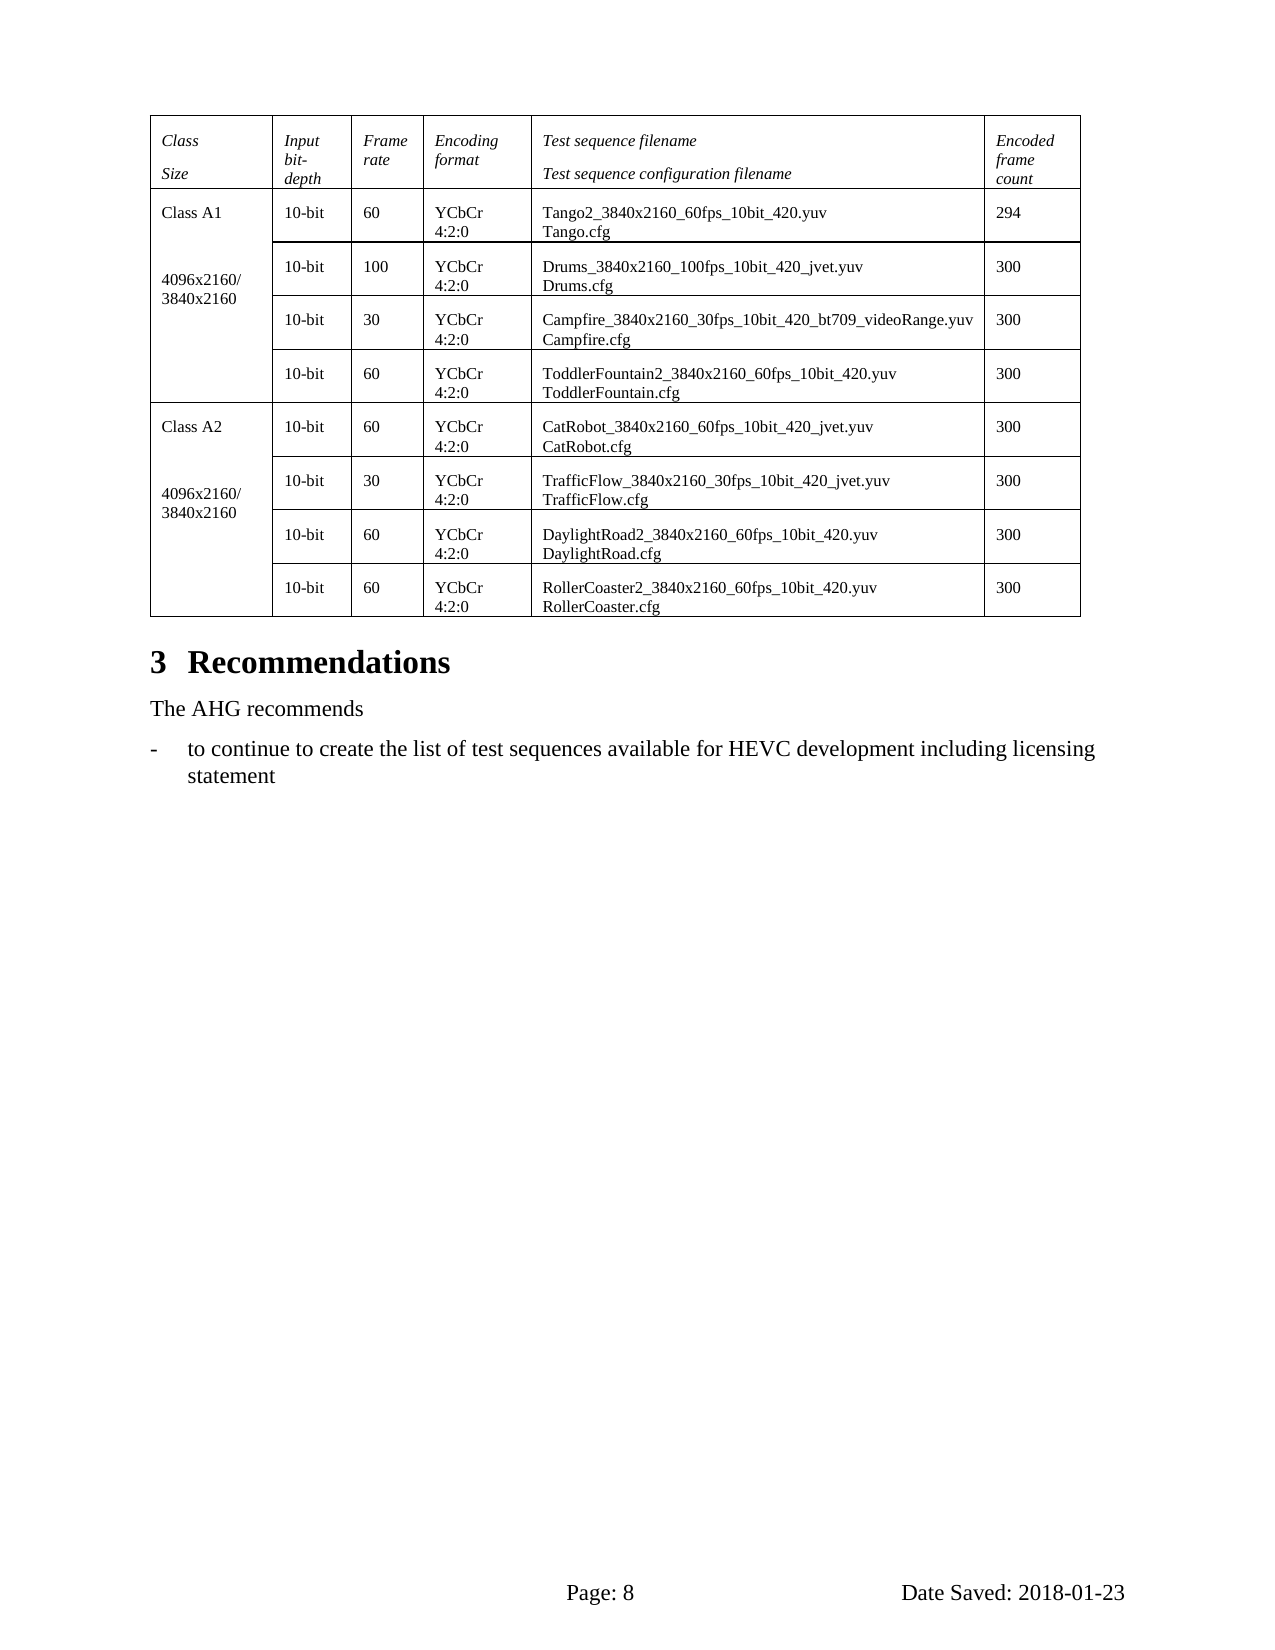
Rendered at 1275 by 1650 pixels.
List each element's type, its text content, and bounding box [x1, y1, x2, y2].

table_cell 60 [352, 510, 423, 563]
table_cell CatRobot_3840x2160_60fps_10bit_420_jvet.yuv CatRobot.cfg [532, 403, 984, 456]
table_cell 300 [985, 403, 1080, 456]
table_cell 100 [352, 243, 423, 295]
table_cell 10-bit [273, 189, 351, 241]
table_cell 60 [352, 189, 423, 241]
table_cell YCbCr 4:2:0 [424, 510, 531, 563]
table_cell YCbCr 4:2:0 [424, 350, 531, 402]
table_header Class Size [151, 116, 272, 188]
table_cell 300 [985, 510, 1080, 563]
table_cell Class A1 4096x2160/ 3840x2160 [151, 189, 272, 402]
table_header Test sequence filename Test sequence configuration filename [532, 116, 984, 188]
table_cell 300 [985, 243, 1080, 295]
table_cell 300 [985, 296, 1080, 348]
table_cell 10-bit [273, 564, 351, 616]
table_cell 10-bit [273, 510, 351, 563]
table_cell YCbCr 4:2:0 [424, 457, 531, 509]
table_header Encoded frame count [985, 116, 1080, 188]
table_cell Campfire_3840x2160_30fps_10bit_420_bt709_videoRange.yuv Campfire.cfg [532, 296, 984, 348]
table_cell 10-bit [273, 350, 351, 402]
table_cell 30 [352, 296, 423, 348]
table_cell 300 [985, 350, 1080, 402]
list to continue to create the list of test sequences available for HEVC development including licensing statement [150, 735, 1125, 788]
table_cell 60 [352, 350, 423, 402]
table_cell YCbCr 4:2:0 [424, 296, 531, 348]
table_cell 300 [985, 564, 1080, 616]
table_cell RollerCoaster2_3840x2160_60fps_10bit_420.yuv RollerCoaster.cfg [532, 564, 984, 616]
subtitle Recommendations [150, 642, 1125, 681]
table_cell 60 [352, 564, 423, 616]
table_cell DaylightRoad2_3840x2160_60fps_10bit_420.yuv DaylightRoad.cfg [532, 510, 984, 563]
table_cell 10-bit [273, 403, 351, 456]
table_cell 10-bit [273, 457, 351, 509]
table_cell 60 [352, 403, 423, 456]
table_cell YCbCr 4:2:0 [424, 189, 531, 241]
table_cell TrafficFlow_3840x2160_30fps_10bit_420_jvet.yuv TrafficFlow.cfg [532, 457, 984, 509]
table_cell YCbCr 4:2:0 [424, 564, 531, 616]
table_cell 10-bit [273, 243, 351, 295]
text The AHG recommends [150, 695, 1125, 721]
table_cell 10-bit [273, 296, 351, 348]
table_cell Drums_3840x2160_100fps_10bit_420_jvet.yuv Drums.cfg [532, 243, 984, 295]
table_cell Class A2 4096x2160/ 3840x2160 [151, 403, 272, 616]
table_cell YCbCr 4:2:0 [424, 243, 531, 295]
table_cell 30 [352, 457, 423, 509]
table_header Input bit-depth [273, 116, 351, 188]
table_cell Tango2_3840x2160_60fps_10bit_420.yuv Tango.cfg [532, 189, 984, 241]
table_cell 294 [985, 189, 1080, 241]
table_header Frame rate [352, 116, 423, 188]
table_cell YCbCr 4:2:0 [424, 403, 531, 456]
table_header Encoding format [424, 116, 531, 188]
table_cell 300 [985, 457, 1080, 509]
table_cell ToddlerFountain2_3840x2160_60fps_10bit_420.yuv ToddlerFountain.cfg [532, 350, 984, 402]
